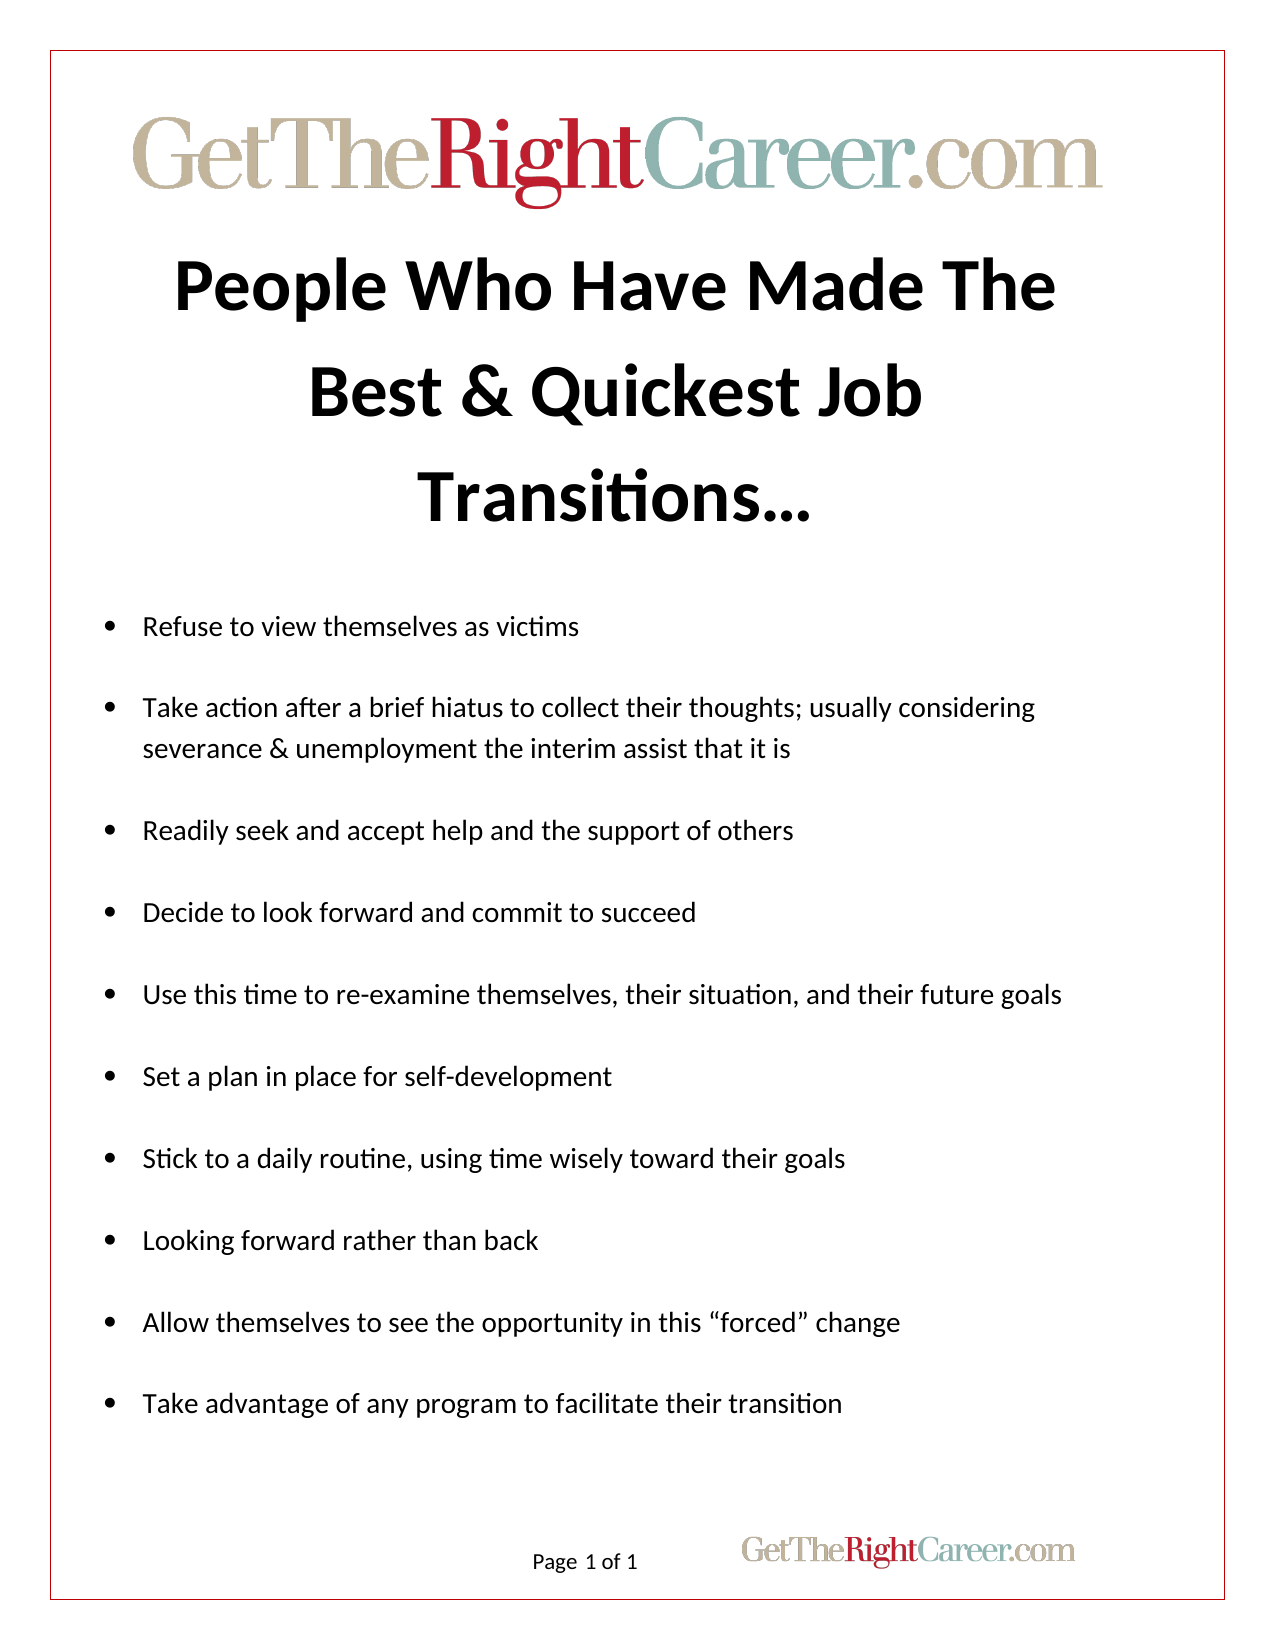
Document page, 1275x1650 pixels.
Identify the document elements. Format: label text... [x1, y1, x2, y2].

picture [740, 1532, 1076, 1570]
list Set a plan in place for self-development [105, 1058, 1125, 1094]
text People Who Have Made The Best & Quickest Job Transitions… [105, 238, 1127, 540]
list Looking forward rather than back [105, 1222, 1125, 1257]
picture [127, 105, 1103, 213]
list Take advantage of any program to facilitate their transition [105, 1386, 1125, 1421]
list Use this time to re-examine themselves, their situation, and their future goals [105, 976, 1125, 1012]
list Decide to look forward and commit to succeed [105, 894, 1125, 930]
list Take action after a brief hiatus to collect their thoughts; usually considering severance & unemployment the interim assist that it is [105, 689, 1125, 766]
list Allow themselves to see the opportunity in this “forced” change [105, 1304, 1125, 1339]
list Refuse to view themselves as victims [105, 608, 1125, 643]
list Readily seek and accept help and the support of others [105, 812, 1125, 848]
list Stick to a daily routine, using time wisely toward their goals [105, 1140, 1125, 1176]
